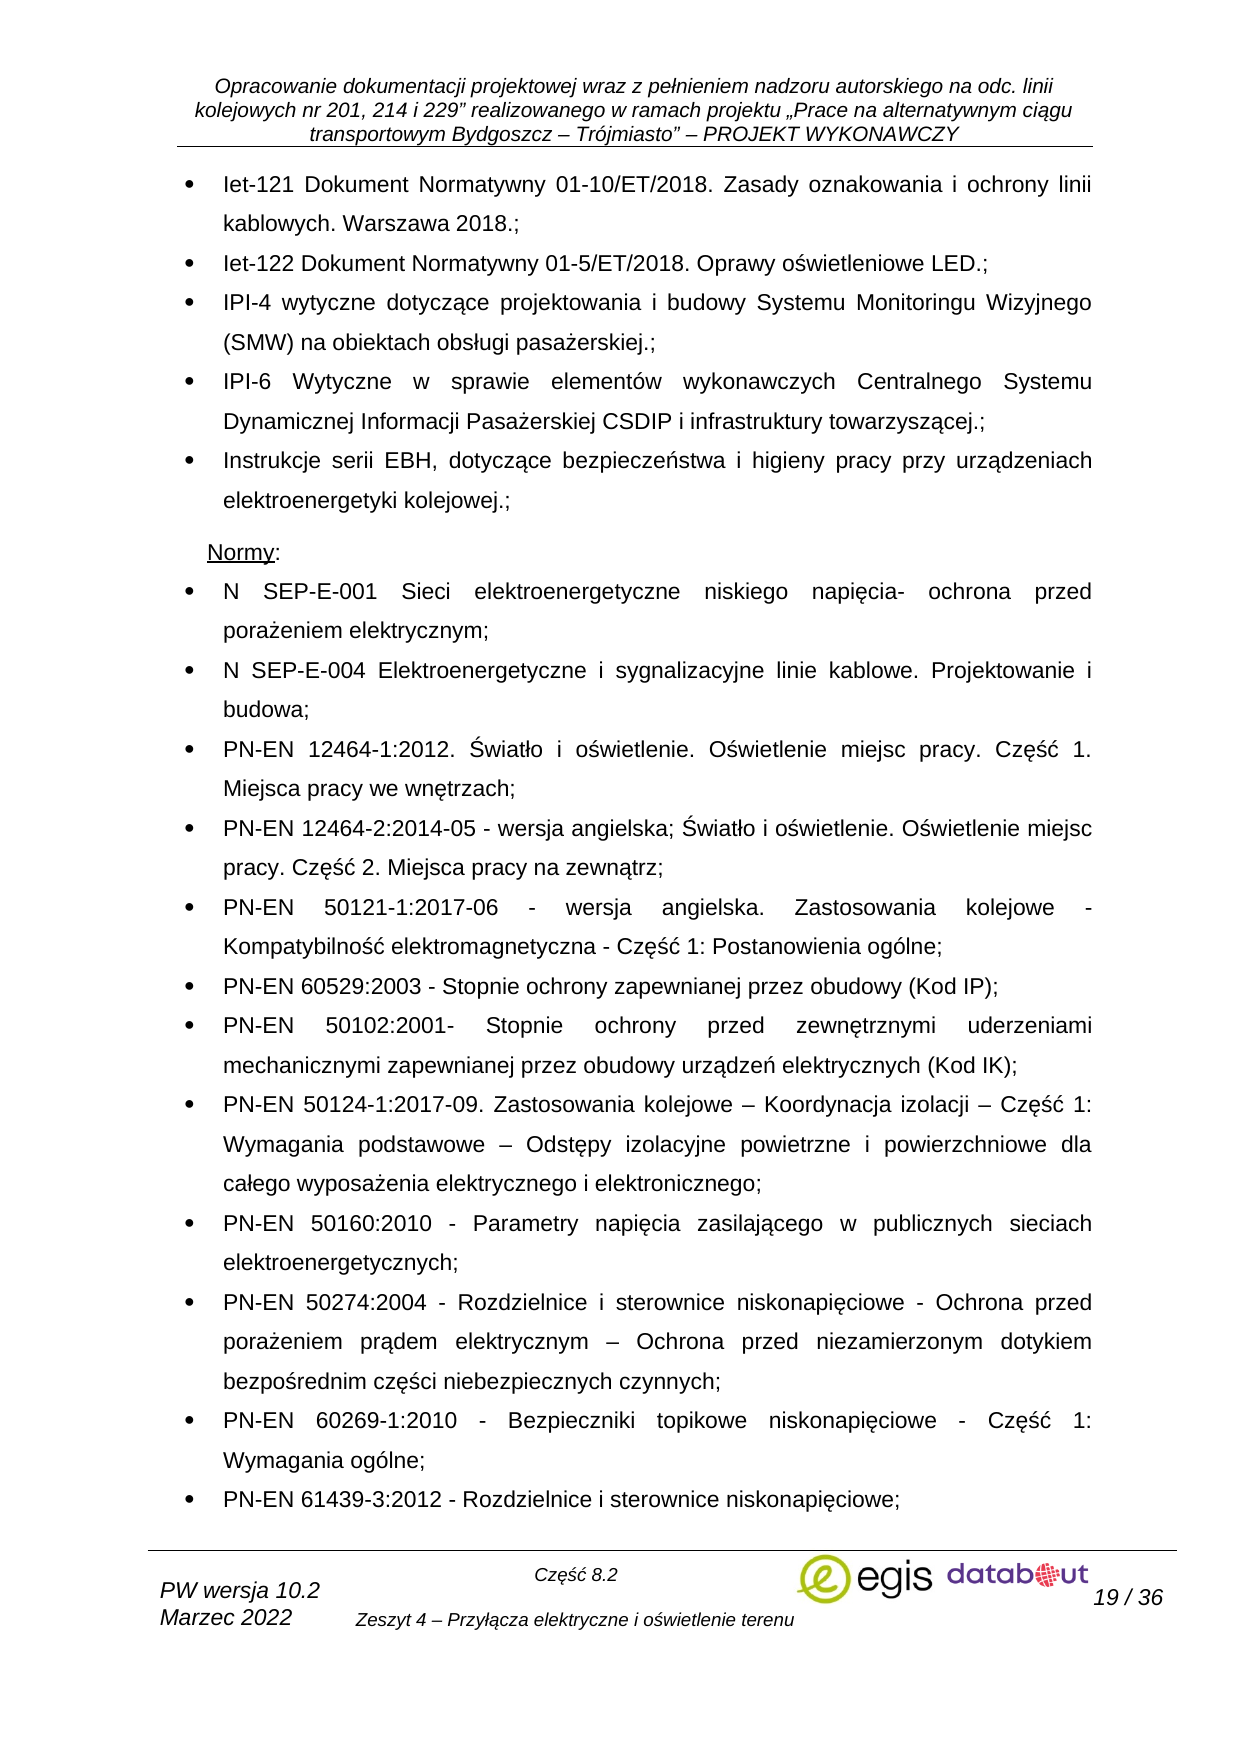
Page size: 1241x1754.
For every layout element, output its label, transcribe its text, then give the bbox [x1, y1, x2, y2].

list IPI-6 Wytyczne w sprawie elementów wykonawczych Centralnego Systemu Dynamicznej Informacji Pasażerskiej CSDIP i infrastruktury towarzyszącej.; [185, 368, 1092, 434]
picture [787, 1551, 1102, 1610]
list PN-EN 61439-3:2012 - Rozdzielnice i sterownice niskonapięciowe; [185, 1486, 1092, 1512]
list PN-EN 50102:2001- Stopnie ochrony przed zewnętrznymi uderzeniami mechanicznymi zapewnianej przez obudowy urządzeń elektrycznych (Kod IK); [185, 1012, 1092, 1078]
list N SEP-E-001 Sieci elektroenergetyczne niskiego napięcia- ochrona przed porażeniem elektrycznym; [185, 578, 1092, 644]
list Iet-121 Dokument Normatywny 01-10/ET/2018. Zasady oznakowania i ochrony linii kablowych. Warszawa 2018.; [185, 171, 1092, 237]
list Instrukcje serii EBH, dotyczące bezpieczeństwa i higieny pracy przy urządzeniach elektroenergetyki kolejowej.; [185, 447, 1092, 513]
list PN-EN 12464-2:2014-05 - wersja angielska; Światło i oświetlenie. Oświetlenie miejsc pracy. Część 2. Miejsca pracy na zewnątrz; [185, 815, 1092, 881]
list PN-EN 50124-1:2017-09. Zastosowania kolejowe – Koordynacja izolacji – Część 1: Wymagania podstawowe – Odstępy izolacyjne powietrzne i powierzchniowe dla całego wyposażenia elektrycznego i elektronicznego; [185, 1091, 1092, 1197]
list PN-EN 12464-1:2012. Światło i oświetlenie. Oświetlenie miejsc pracy. Część 1. Miejsca pracy we wnętrzach; [185, 736, 1092, 802]
list PN-EN 50274:2004 - Rozdzielnice i sterownice niskonapięciowe - Ochrona przed porażeniem prądem elektrycznym – Ochrona przed niezamierzonym dotykiem bezpośrednim części niebezpiecznych czynnych; [185, 1289, 1092, 1394]
list Iet-122 Dokument Normatywny 01-5/ET/2018. Oprawy oświetleniowe LED.; [185, 250, 1092, 276]
list IPI-4 wytyczne dotyczące projektowania i budowy Systemu Monitoringu Wizyjnego (SMW) na obiektach obsługi pasażerskiej.; [185, 289, 1092, 355]
list PN-EN 60269-1:2010 - Bezpieczniki topikowe niskonapięciowe - Część 1: Wymagania ogólne; [185, 1407, 1092, 1473]
list PN-EN 50160:2010 - Parametry napięcia zasilającego w publicznych sieciach elektroenergetycznych; [185, 1210, 1092, 1276]
list N SEP-E-004 Elektroenergetyczne i sygnalizacyjne linie kablowe. Projektowanie i budowa; [185, 657, 1092, 723]
text Normy: [177, 538, 1092, 565]
list PN-EN 50121-1:2017-06 - wersja angielska. Zastosowania kolejowe - Kompatybilność elektromagnetyczna - Część 1: Postanowienia ogólne; [185, 894, 1092, 960]
list PN-EN 60529:2003 - Stopnie ochrony zapewnianej przez obudowy (Kod IP); [185, 973, 1092, 999]
